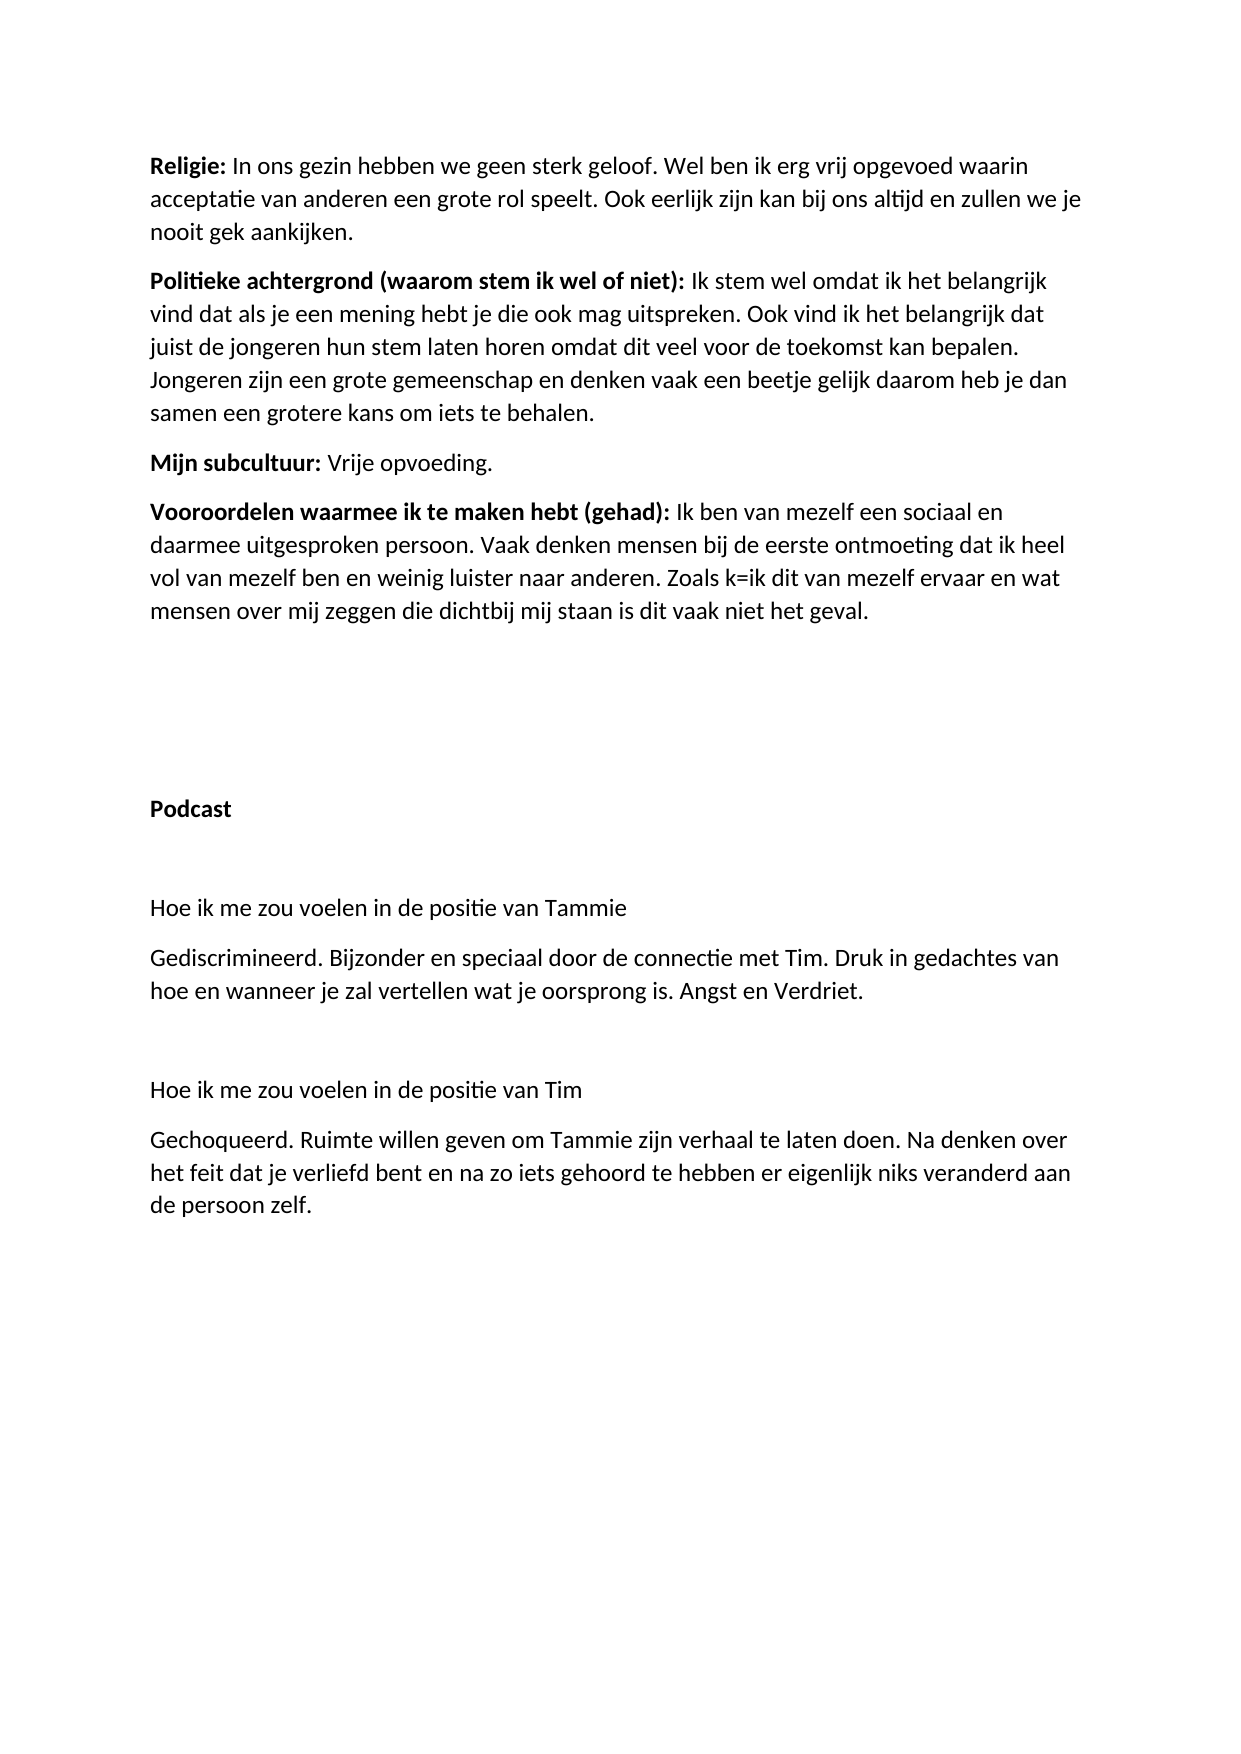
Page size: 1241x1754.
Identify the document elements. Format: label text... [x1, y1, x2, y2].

text Vooroordelen waarmee ik te maken hebt (gehad): Ik ben van mezelf een sociaal en daarmee uitgesproken persoon. Vaak denken mensen bij de eerste ontmoeting dat ik heel vol van mezelf ben en weinig luister naar anderen. Zoals k=ik dit van mezelf ervaar en wat mensen over mij zeggen die dichtbij mij staan is dit vaak niet het geval. [150, 496, 1090, 626]
text Religie: In ons gezin hebben we geen sterk geloof. Wel ben ik erg vrij opgevoed waarin acceptatie van anderen een grote rol speelt. Ook eerlijk zijn kan bij ons altijd en zullen we je nooit gek aankijken. [150, 150, 1090, 246]
text Hoe ik me zou voelen in de positie van Tammie [150, 892, 1090, 923]
text Gediscrimineerd. Bijzonder en speciaal door de connectie met Tim. Druk in gedachtes van hoe en wanneer je zal vertellen wat je oorsprong is. Angst en Verdriet. [150, 942, 1090, 1006]
text Politieke achtergrond (waarom stem ik wel of niet): Ik stem wel omdat ik het belangrijk vind dat als je een mening hebt je die ook mag uitspreken. Ook vind ik het belangrijk dat juist de jongeren hun stem laten horen omdat dit veel voor de toekomst kan bepalen. Jongeren zijn een grote gemeenschap en denken vaak een beetje gelijk daarom heb je dan samen een grotere kans om iets te behalen. [150, 265, 1090, 428]
text Podcast [150, 793, 1090, 824]
text Mijn subcultuur: Vrije opvoeding. [150, 447, 1090, 477]
text Gechoqueerd. Ruimte willen geven om Tammie zijn verhaal te laten doen. Na denken over het feit dat je verliefd bent en na zo iets gehoord te hebben er eigenlijk niks veranderd aan de persoon zelf. [150, 1124, 1090, 1220]
text Hoe ik me zou voelen in de positie van Tim [150, 1074, 1090, 1105]
